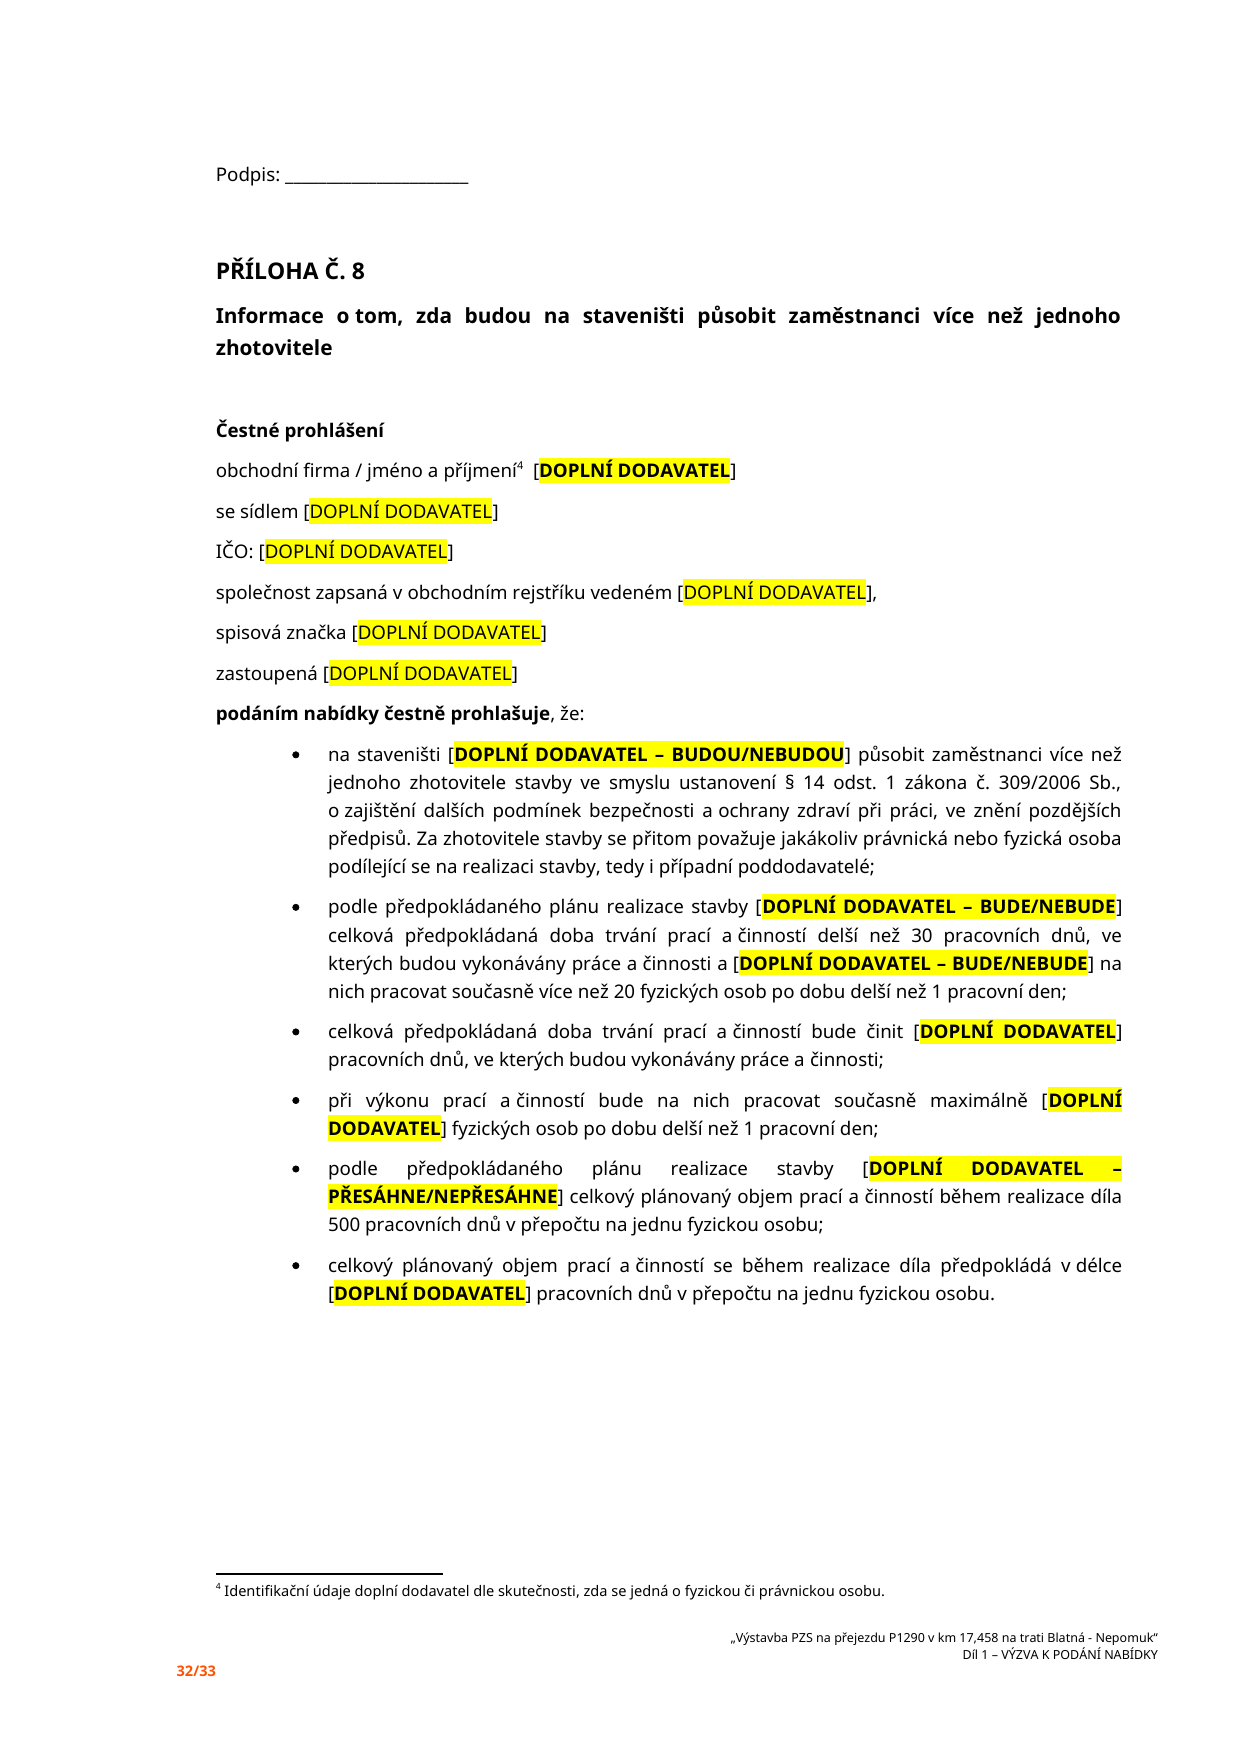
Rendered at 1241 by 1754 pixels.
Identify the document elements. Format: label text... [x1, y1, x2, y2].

text společnost zapsaná v obchodním rejstříku vedeném [DOPLNÍ DODAVATEL], [216, 579, 683, 605]
text celkový plánovaný objem prací a činností se během realizace díla předpokládá v délce [DOPLNÍ DODAVATEL] pracovních dnů v přepočtu na jednu fyzickou osobu. [292, 1252, 1122, 1306]
text podle předpokládaného plánu realizace stavby [DOPLNÍ DODAVATEL – PŘESÁHNE/NEPŘESÁHNE] celkový plánovaný objem prací a činností během realizace díla 500 pracovních dnů v přepočtu na jednu fyzickou osobu; [292, 1156, 1122, 1237]
text na staveništi [DOPLNÍ DODAVATEL – BUDOU/NEBUDOU] působit zaměstnanci více než jednoho zhotovitele stavby ve smyslu ustanovení § 14 odst. 1 zákona č. 309/2006 Sb., o zajištění dalších podmínek bezpečnosti a ochrany zdraví při práci, ve znění pozdějších předpisů. Za zhotovitele stavby se přitom považuje jakákoliv právnická nebo fyzická osoba podílející se na realizaci stavby, tedy i případní poddodavatelé; [292, 741, 1122, 879]
text obchodní firma / jméno a příjmení [DOPLNÍ DODAVATEL] [730, 458, 1122, 483]
text zastoupená [DOPLNÍ DODAVATEL] [216, 660, 329, 686]
text celková předpokládaná doba trvání prací a činností bude činit [DOPLNÍ DODAVATEL] pracovních dnů, ve kterých budou vykonávány práce a činnosti; [292, 1018, 1122, 1072]
text spisová značka [DOPLNÍ DODAVATEL] [216, 620, 358, 645]
text společnost zapsaná v obchodním rejstříku vedeném [DOPLNÍ DODAVATEL], [866, 579, 1122, 605]
text při výkonu prací a činností bude na nich pracovat současně maximálně [DOPLNÍ DODAVATEL] fyzických osob po dobu delší než 1 pracovní den; [292, 1087, 1122, 1141]
text Podpis: ______________________ [216, 161, 1122, 187]
text obchodní firma / jméno a příjmení [DOPLNÍ DODAVATEL] [216, 458, 539, 483]
text spisová značka [DOPLNÍ DODAVATEL] [541, 620, 1122, 645]
text podle předpokládaného plánu realizace stavby [DOPLNÍ DODAVATEL – BUDE/NEBUDE] celková předpokládaná doba trvání prací a činností delší než 30 pracovních dnů, ve kterých budou vykonávány práce a činnosti a [DOPLNÍ DODAVATEL – BUDE/NEBUDE] na nich pracovat současně více než 20 fyzických osob po dobu delší než 1 pracovní den; [292, 894, 1122, 1003]
text Čestné prohlášení [216, 417, 1122, 443]
text se sídlem [DOPLNÍ DODAVATEL] [492, 498, 1122, 524]
text Informace o tom, zda budou na staveništi působit zaměstnanci více než jednoho zhotovitele [216, 302, 1122, 361]
text se sídlem [DOPLNÍ DODAVATEL] [216, 498, 309, 524]
text podáním nabídky čestně prohlašuje, že: [216, 701, 1122, 726]
text Příloha č. 8 [216, 255, 1122, 286]
text zastoupená [DOPLNÍ DODAVATEL] [512, 660, 1122, 686]
text IČO: [DOPLNÍ DODAVATEL] [447, 539, 1122, 564]
